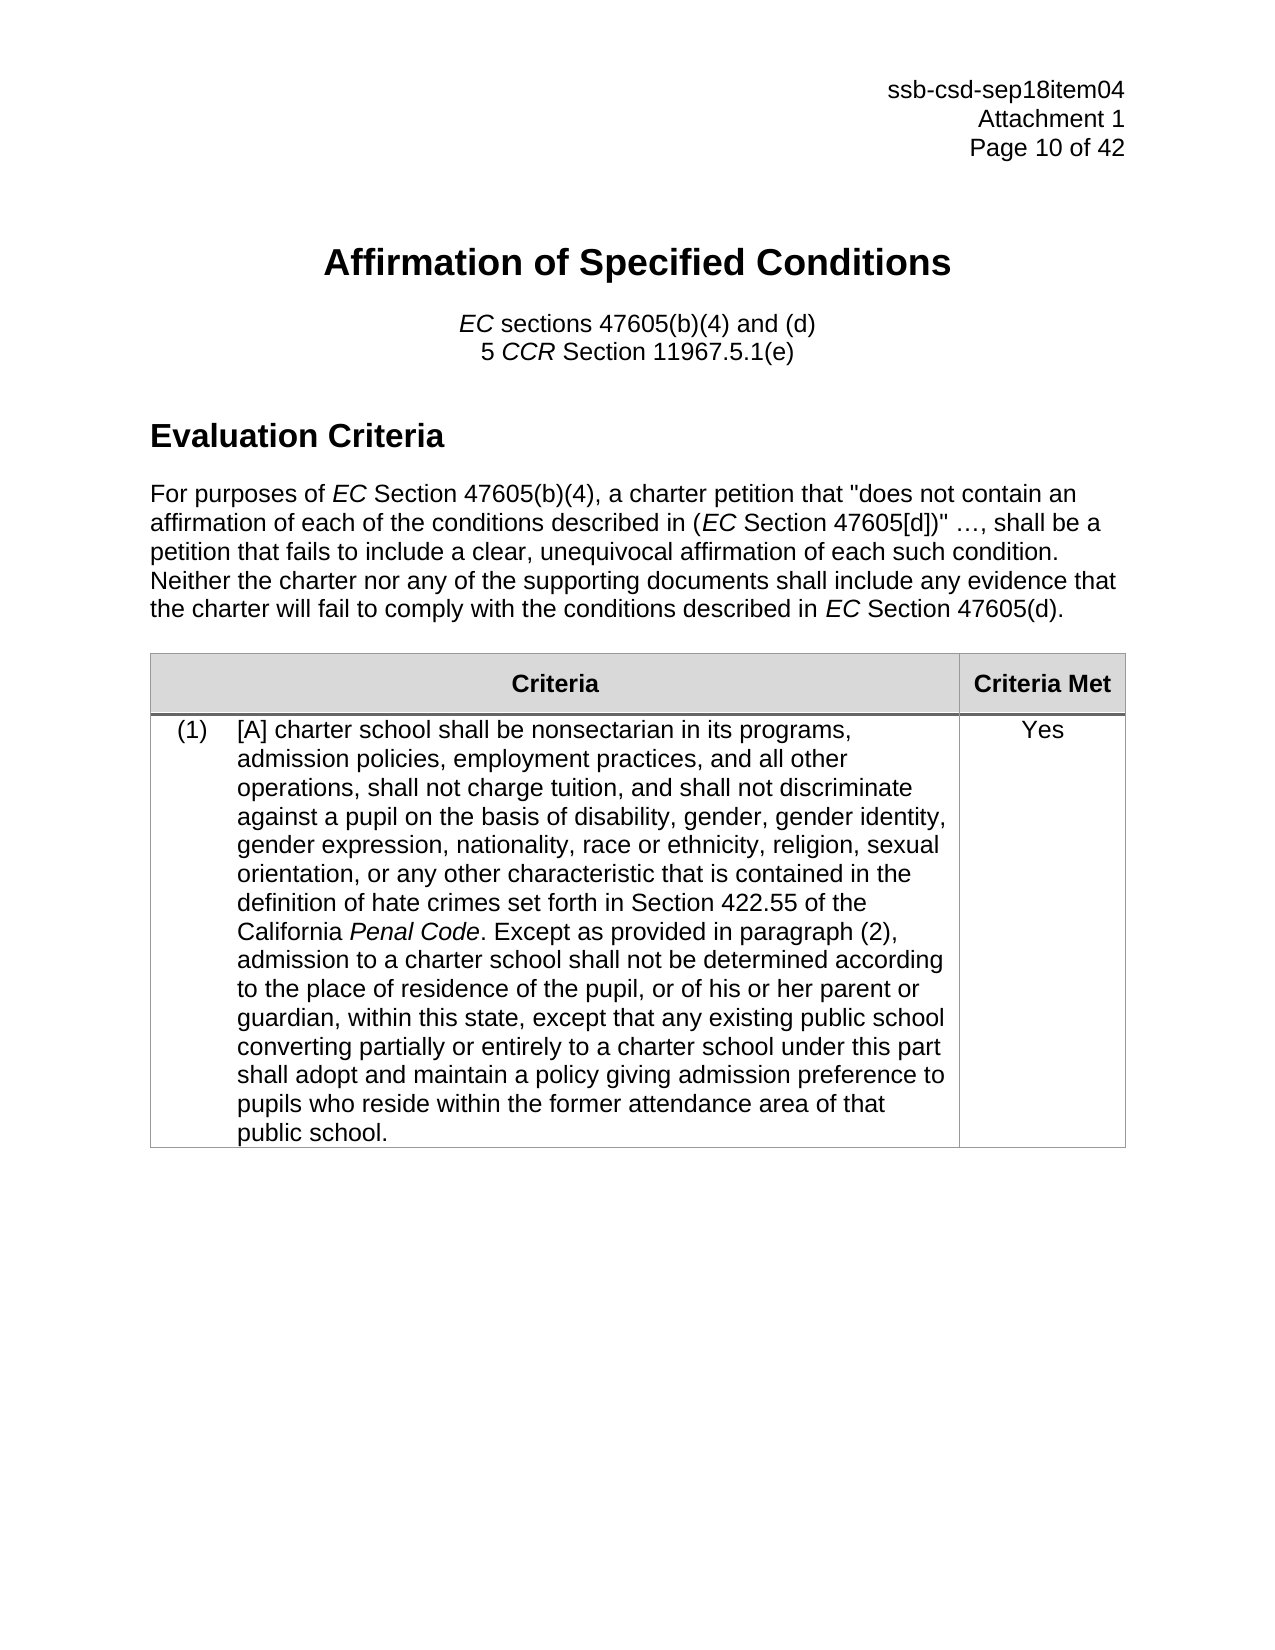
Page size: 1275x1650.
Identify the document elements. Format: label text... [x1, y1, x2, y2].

table_header Criteria Met [960, 654, 1125, 712]
table_cell Yes [960, 716, 1125, 1147]
text 5 CCR Section 11967.5.1(e) [150, 337, 1125, 366]
text For purposes of EC Section 47605(b)(4), a charter petition that "does not contain an affirmation of each of the conditions described in (EC Section 47605[d])" …, shall be a petition that fails to include a clear, unequivocal affirmation of each such condition. Neither the charter nor any of the supporting documents shall include any evidence that the charter will fail to comply with the conditions described in EC Section 47605(d). [150, 479, 1125, 623]
text EC sections 47605(b)(4) and (d) [150, 308, 1125, 337]
table_cell [A] charter school shall be nonsectarian in its programs, admission policies, employment practices, and all other operations, shall not charge tuition, and shall not discriminate against a pupil on the basis of disability, gender, gender identity, gender expression, nationality, race or ethnicity, religion, sexual orientation, or any other characteristic that is contained in the definition of hate crimes set forth in Section 422.55 of the California Penal Code. Except as provided in paragraph (2), admission to a charter school shall not be determined according to the place of residence of the pupil, or of his or her parent or guardian, within this state, except that any existing public school converting partially or entirely to a charter school under this part shall adopt and maintain a policy giving admission preference to pupils who reside within the former attendance area of that public school. [151, 716, 959, 1147]
subtitle Evaluation Criteria [150, 416, 1125, 454]
table_header Criteria [151, 654, 959, 712]
subtitle Affirmation of Specified Conditions [150, 240, 1125, 283]
